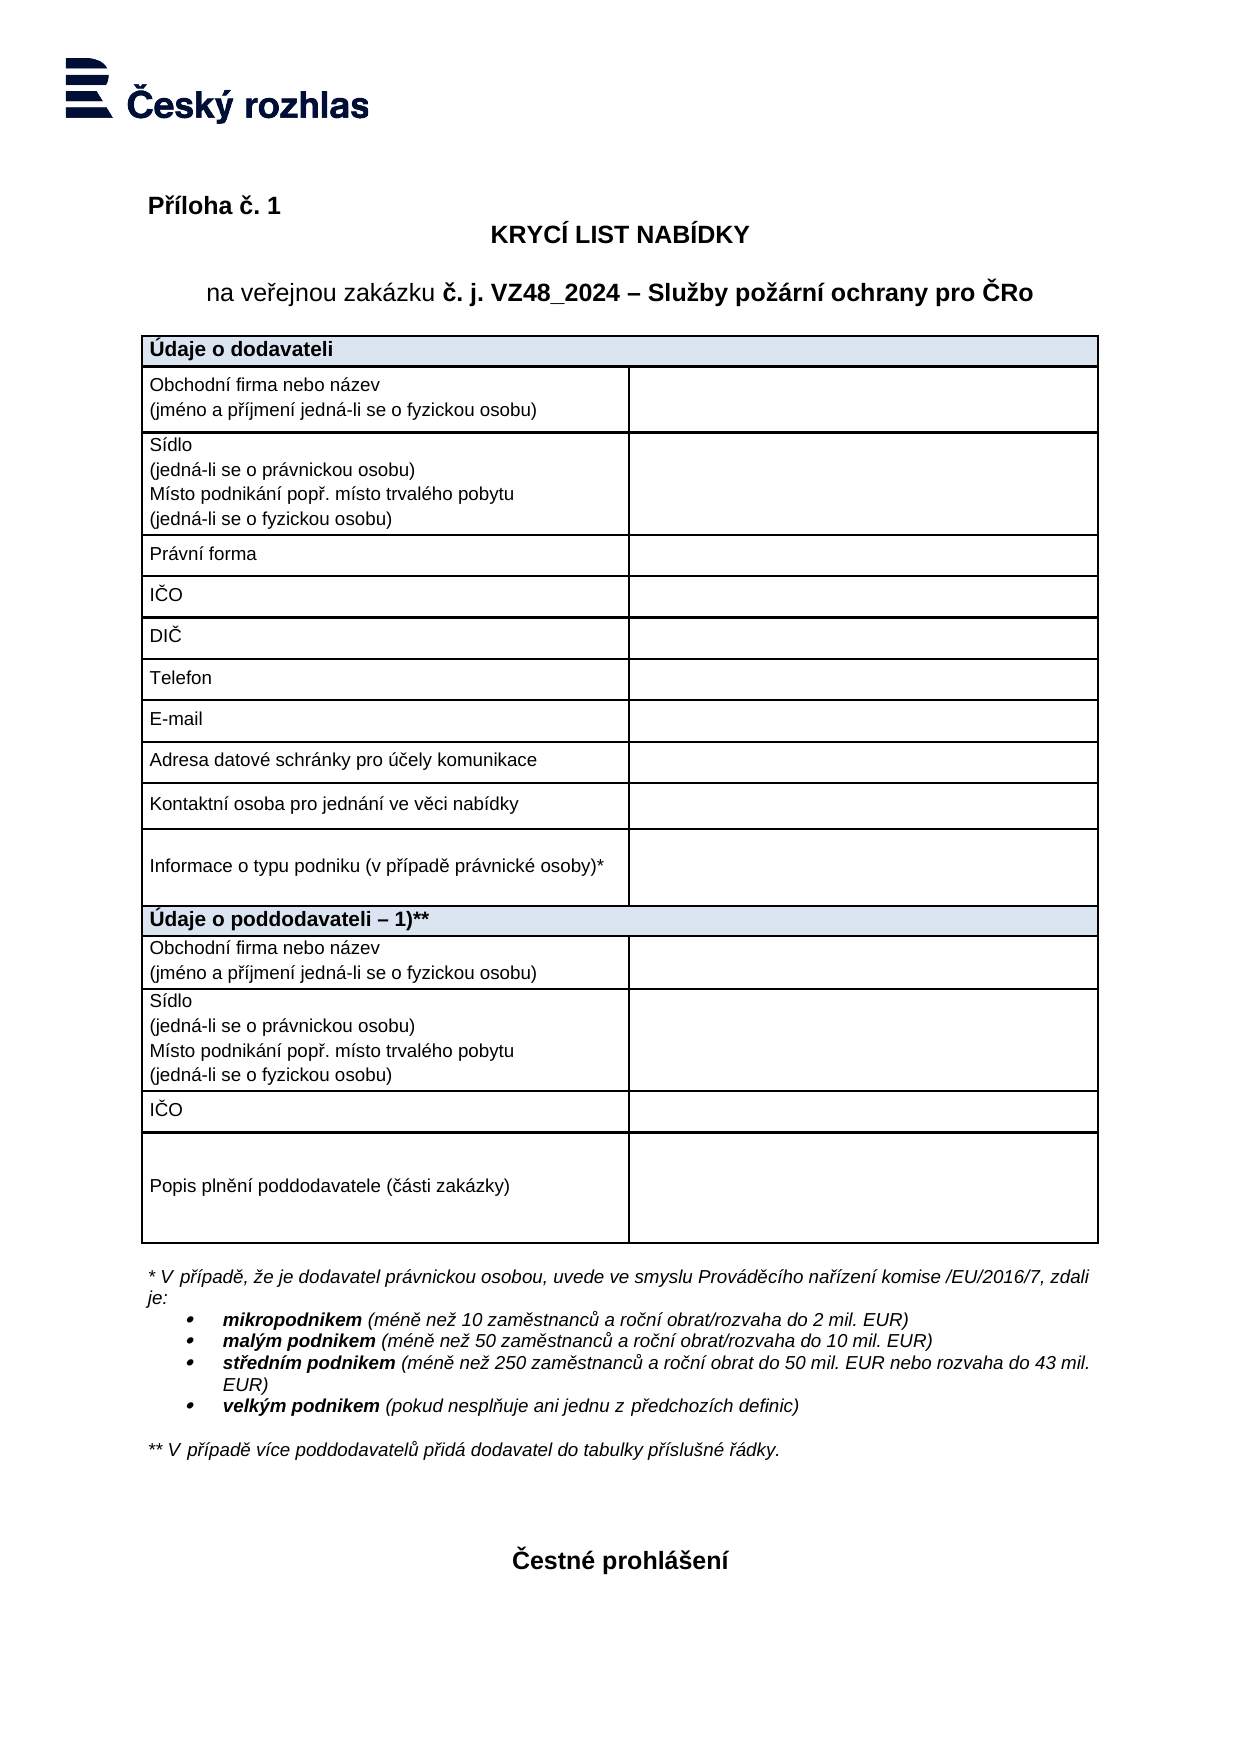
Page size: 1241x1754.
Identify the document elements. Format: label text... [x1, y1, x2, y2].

list mikropodnikem (méně než 10 zaměstnanců a roční obrat/rozvaha do 2 mil. EUR) [185, 1308, 1092, 1330]
text ** V případě více poddodavatelů přidá dodavatel do tabulky příslušné řádky. [148, 1438, 1092, 1460]
table_cell Telefon [143, 660, 628, 699]
table_cell Sídlo (jedná-li se o právnickou osobu) Místo podnikání popř. místo trvalého pobytu (jedná-li se o fyzickou osobu) [143, 990, 628, 1090]
text * V případě, že je dodavatel právnickou osobou, uvede ve smyslu Prováděcího nařízení komise /EU/2016/7, zdali je: [148, 1265, 1092, 1308]
list středním podnikem (méně než 250 zaměstnanců a roční obrat do 50 mil. EUR nebo rozvaha do 43 mil. EUR) [185, 1352, 1092, 1395]
table_cell Informace o typu podniku (v případě právnické osoby)* [143, 830, 628, 905]
table_cell [630, 701, 1097, 741]
table_cell Obchodní firma nebo název (jméno a příjmení jedná-li se o fyzickou osobu) [143, 937, 628, 988]
table_header Údaje o dodavateli [143, 337, 1097, 365]
table_cell [630, 619, 1097, 658]
table_cell Kontaktní osoba pro jednání ve věci nabídky [143, 784, 628, 828]
table_cell [630, 434, 1097, 534]
table_cell Adresa datové schránky pro účely komunikace [143, 743, 628, 782]
text Čestné prohlášení [148, 1546, 1092, 1575]
table_cell [630, 830, 1097, 905]
table_cell [630, 536, 1097, 575]
table_cell [630, 1134, 1097, 1242]
table_cell Popis plnění poddodavatele (části zakázky) [143, 1134, 628, 1242]
table_cell [630, 937, 1097, 988]
table_cell IČO [143, 577, 628, 616]
table_cell [630, 368, 1097, 431]
text KRYCÍ LIST NABÍDKY [148, 220, 1092, 249]
picture [65, 58, 369, 124]
table_cell DIČ [143, 619, 628, 658]
table_cell [630, 743, 1097, 782]
list malým podnikem (méně než 50 zaměstnanců a roční obrat/rozvaha do 10 mil. EUR) [185, 1330, 1092, 1352]
list velkým podnikem (pokud nesplňuje ani jednu z předchozích definic) [185, 1395, 1092, 1417]
table_cell Obchodní firma nebo název (jméno a příjmení jedná-li se o fyzickou osobu) [143, 368, 628, 431]
table_cell [630, 784, 1097, 828]
table_cell [630, 577, 1097, 616]
table_cell Právní forma [143, 536, 628, 575]
text Příloha č. 1 [148, 191, 1092, 220]
table_cell [630, 660, 1097, 699]
table_cell [630, 990, 1097, 1090]
table_cell E-mail [143, 701, 628, 741]
table_cell [630, 1092, 1097, 1131]
table_cell Sídlo (jedná-li se o právnickou osobu) Místo podnikání popř. místo trvalého pobytu (jedná-li se o fyzickou osobu) [143, 434, 628, 534]
table_cell Údaje o poddodavateli – 1)** [143, 907, 1097, 935]
table_cell IČO [143, 1092, 628, 1131]
text na veřejnou zakázku č. j. VZ48_2024 – Služby požární ochrany pro ČRo [148, 277, 1092, 306]
